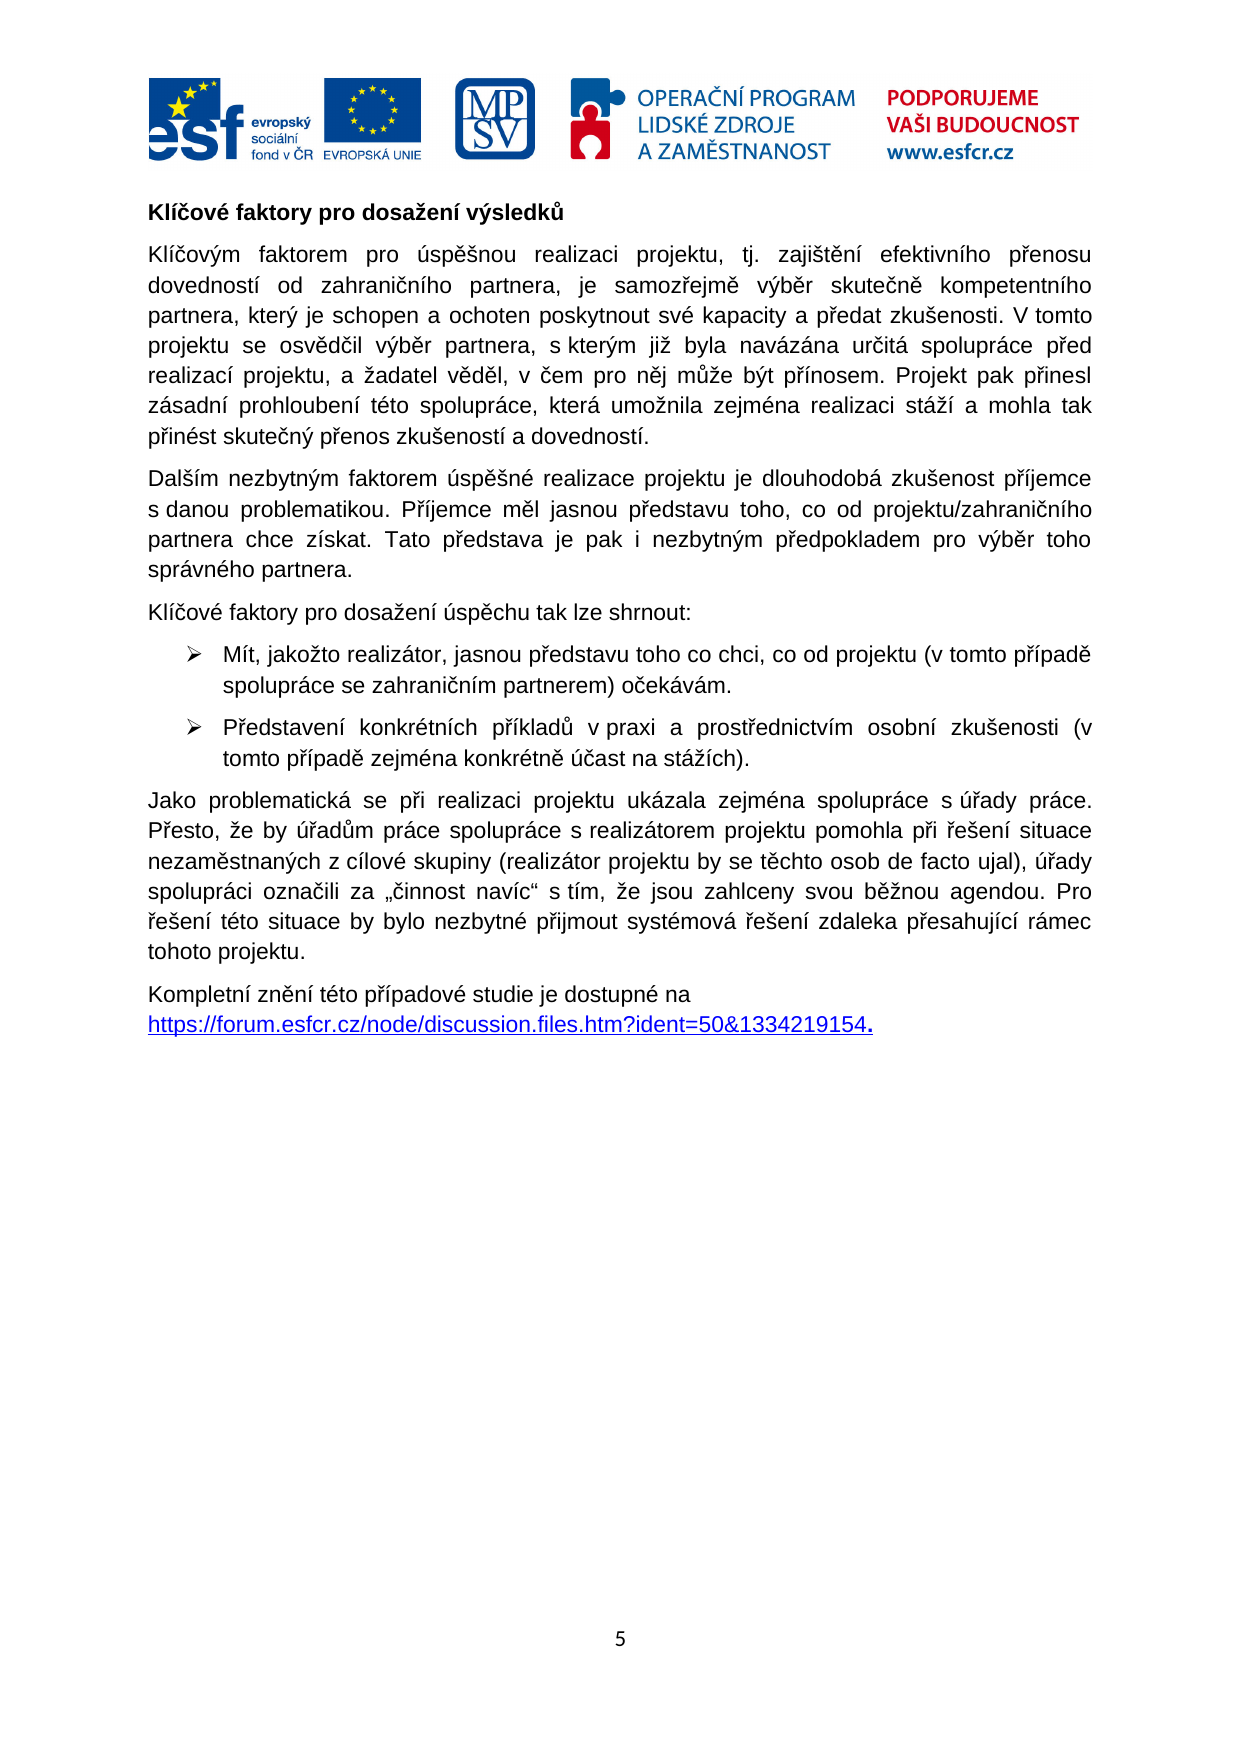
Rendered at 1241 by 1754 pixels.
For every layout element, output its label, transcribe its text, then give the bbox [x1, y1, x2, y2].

text Klíčové faktory pro dosažení úspěchu tak lze shrnout: [148, 599, 1092, 625]
text Jako problematická se při realizaci projektu ukázala zejména spolupráce s úřady práce. Přesto, že by úřadům práce spolupráce s realizátorem projektu pomohla při řešení situace nezaměstnaných z cílové skupiny (realizátor projektu by se těchto osob de facto ujal), úřady spolupráci označili za „činnost navíc“ s tím, že jsou zahlceny svou běžnou agendou. Pro řešení této situace by bylo nezbytné přijmout systémová řešení zdaleka přesahující rámec tohoto projektu. [148, 787, 1092, 964]
list Mít, jakožto realizátor, jasnou představu toho co chci, co od projektu (v tomto případě spolupráce se zahraničním partnerem) očekávám. [185, 641, 1092, 698]
picture [147, 73, 1093, 171]
list Představení konkrétních příkladů v praxi a prostřednictvím osobní zkušenosti (v tomto případě zejména konkrétně účast na stážích). [185, 714, 1092, 771]
text Dalším nezbytným faktorem úspěšné realizace projektu je dlouhodobá zkušenost příjemce s danou problematikou. Příjemce měl jasnou představu toho, co od projektu/zahraničního partnera chce získat. Tato představa je pak i nezbytným předpokladem pro výběr toho správného partnera. [148, 465, 1092, 582]
text Klíčovým faktorem pro úspěšnou realizaci projektu, tj. zajištění efektivního přenosu dovedností od zahraničního partnera, je samozřejmě výběr skutečně kompetentního partnera, který je schopen a ochoten poskytnout své kapacity a předat zkušenosti. V tomto projektu se osvědčil výběr partnera, s kterým již byla navázána určitá spolupráce před realizací projektu, a žadatel věděl, v čem pro něj může být přínosem. Projekt pak přinesl zásadní prohloubení této spolupráce, která umožnila zejména realizaci stáží a mohla tak přinést skutečný přenos zkušeností a dovedností. [148, 241, 1092, 449]
text Klíčové faktory pro dosažení výsledků [148, 199, 1092, 225]
text Kompletní znění této případové studie je dostupné na https://forum.esfcr.cz/node/discussion.files.htm?ident=50&1334219154. [148, 981, 1092, 1037]
